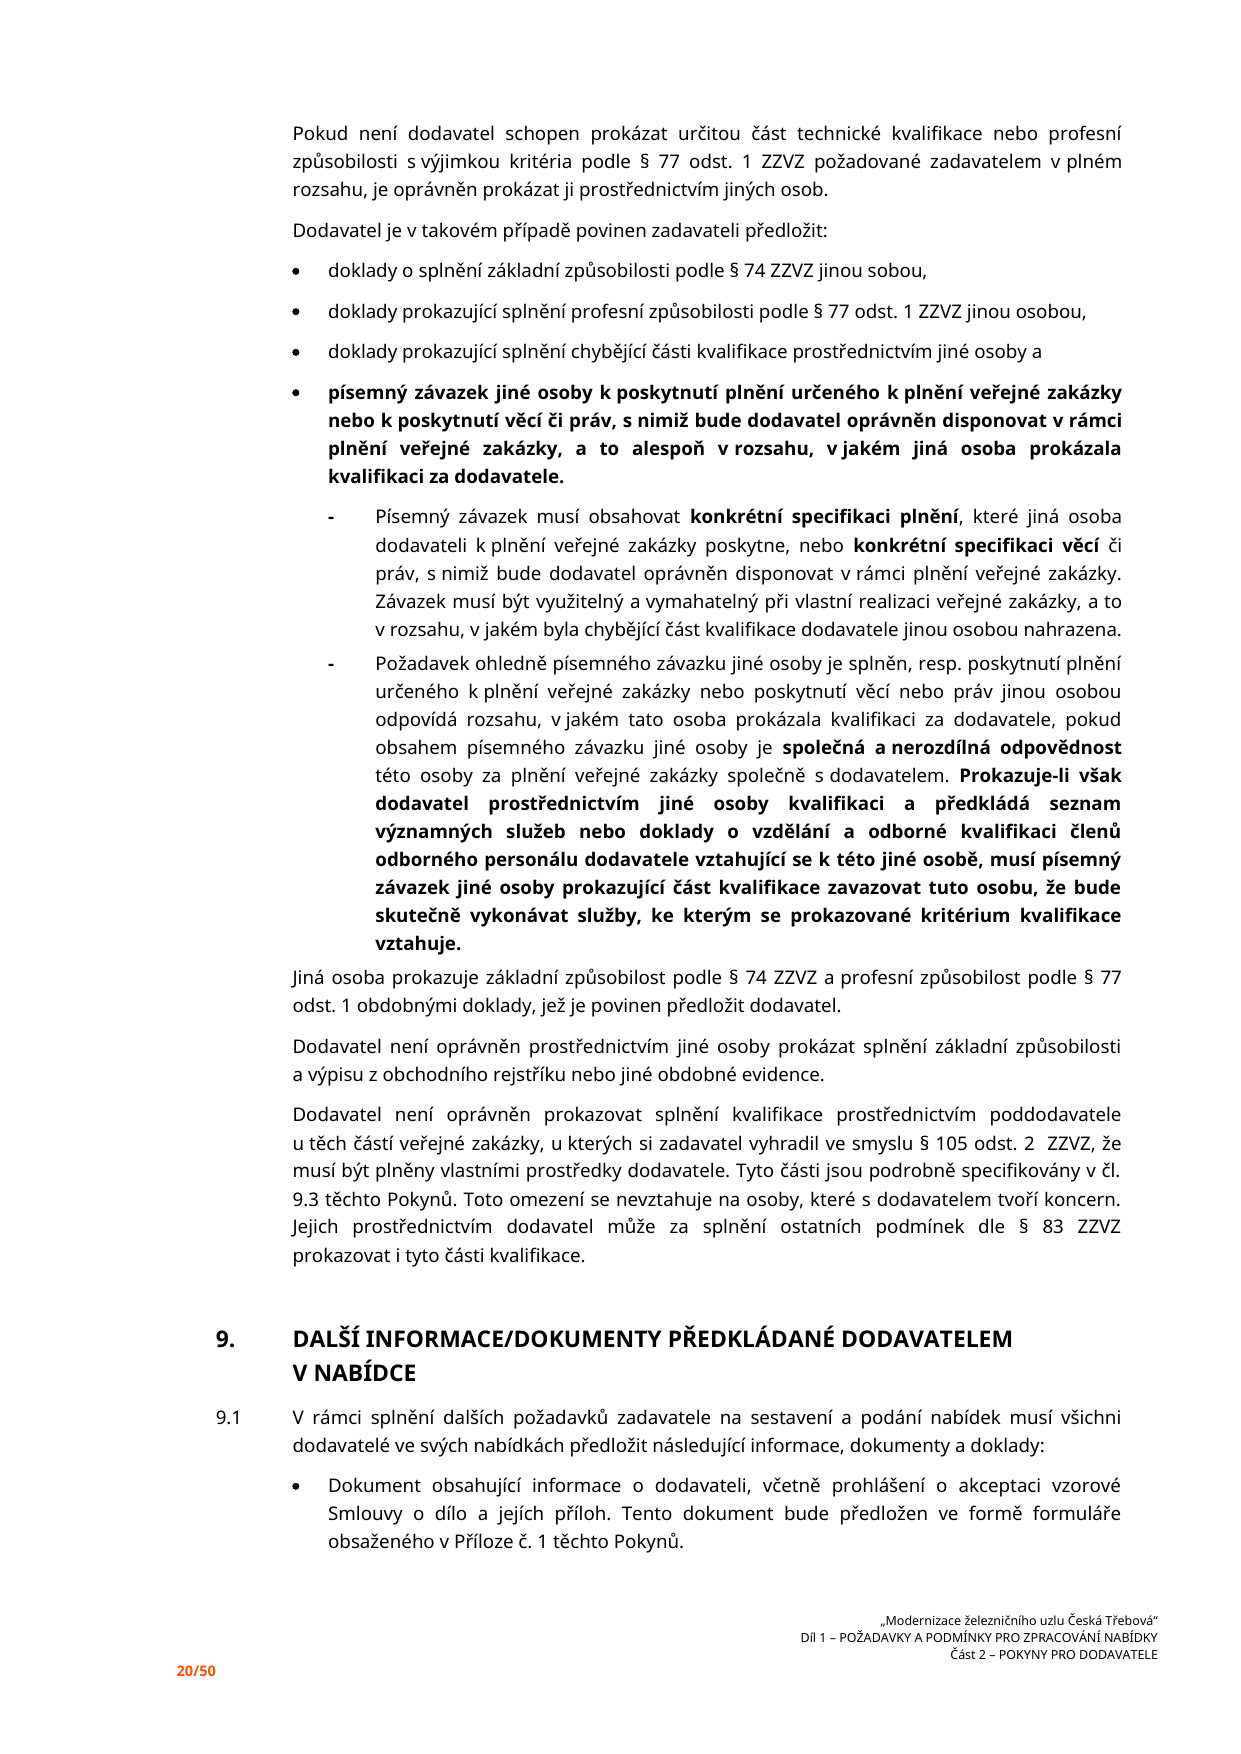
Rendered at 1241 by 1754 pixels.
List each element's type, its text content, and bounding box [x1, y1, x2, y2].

text Pokud není dodavatel schopen prokázat určitou část technické kvalifikace nebo profesní způsobilosti s výjimkou kritéria podle § 77 odst. 1 ZZVZ požadované zadavatelem v plném rozsahu, je oprávněn prokázat ji prostřednictvím jiných osob. [292, 121, 1122, 202]
text Jiná osoba prokazuje základní způsobilost podle § 74 ZZVZ a profesní způsobilost podle § 77 odst. 1 obdobnými doklady, jež je povinen předložit dodavatel. [292, 965, 1122, 1018]
text Písemný závazek musí obsahovat konkrétní specifikaci plnění, které jiná osoba dodavateli k plnění veřejné zakázky poskytne, nebo konkrétní specifikaci věcí či práv, s nimiž bude dodavatel oprávněn disponovat v rámci plnění veřejné zakázky. Závazek musí být využitelný a vymahatelný při vlastní realizaci veřejné zakázky, a to v rozsahu, v jakém byla chybějící část kvalifikace dodavatele jinou osobou nahrazena. [328, 504, 1122, 641]
text doklady o splnění základní způsobilosti podle § 74 ZZVZ jinou sobou, [292, 258, 1122, 283]
text Dodavatel není oprávněn prostřednictvím jiné osoby prokázat splnění základní způsobilosti a výpisu z obchodního rejstříku nebo jiné obdobné evidence. [292, 1033, 1122, 1087]
text Dodavatel není oprávněn prokazovat splnění kvalifikace prostřednictvím poddodavatele u těch částí veřejné zakázky, u kterých si zadavatel vyhradil ve smyslu § 105 odst. 2 ZZVZ, že musí být plněny vlastními prostředky dodavatele. Tyto části jsou podrobně specifikovány v čl. 9.3 těchto Pokynů. Toto omezení se nevztahuje na osoby, které s dodavatelem tvoří koncern. Jejich prostřednictvím dodavatel může za splnění ostatních podmínek dle § 83 ZZVZ prokazovat i tyto části kvalifikace. [292, 1102, 1122, 1267]
text písemný závazek jiné osoby k poskytnutí plnění určeného k plnění veřejné zakázky nebo k poskytnutí věcí či práv, s nimiž bude dodavatel oprávněn disponovat v rámci plnění veřejné zakázky, a to alespoň v rozsahu, v jakém jiná osoba prokázala kvalifikaci za dodavatele. [292, 379, 1122, 489]
text doklady prokazující splnění profesní způsobilosti podle § 77 odst. 1 ZZVZ jinou osobou, [292, 298, 1122, 324]
text DALŠÍ INFORMACE/DOKUMENTY PŘEDKLÁDANÉ DODAVATELEM v NABÍDCE [216, 1323, 1122, 1388]
text Dokument obsahující informace o dodavateli, včetně prohlášení o akceptaci vzorové Smlouvy o dílo a jejích příloh. Tento dokument bude předložen ve formě formuláře obsaženého v Příloze č. 1 těchto Pokynů. [292, 1473, 1122, 1554]
text Dodavatel je v takovém případě povinen zadavateli předložit: [292, 217, 1122, 243]
text doklady prokazující splnění chybějící části kvalifikace prostřednictvím jiné osoby a [292, 339, 1122, 364]
text Požadavek ohledně písemného závazku jiné osoby je splněn, resp. poskytnutí plnění určeného k plnění veřejné zakázky nebo poskytnutí věcí nebo práv jinou osobou odpovídá rozsahu, v jakém tato osoba prokázala kvalifikaci za dodavatele, pokud obsahem písemného závazku jiné osoby je společná a nerozdílná odpovědnost této osoby za plnění veřejné zakázky společně s dodavatelem. Prokazuje-li však dodavatel prostřednictvím jiné osoby kvalifikaci a předkládá seznam významných služeb nebo doklady o vzdělání a odborné kvalifikaci členů odborného personálu dodavatele vztahující se k této jiné osobě, musí písemný závazek jiné osoby prokazující část kvalifikace zavazovat tuto osobu, že bude skutečně vykonávat služby, ke kterým se prokazované kritérium kvalifikace vztahuje. [328, 650, 1122, 956]
text V rámci splnění dalších požadavků zadavatele na sestavení a podání nabídek musí všichni dodavatelé ve svých nabídkách předložit následující informace, dokumenty a doklady: [216, 1404, 1122, 1458]
